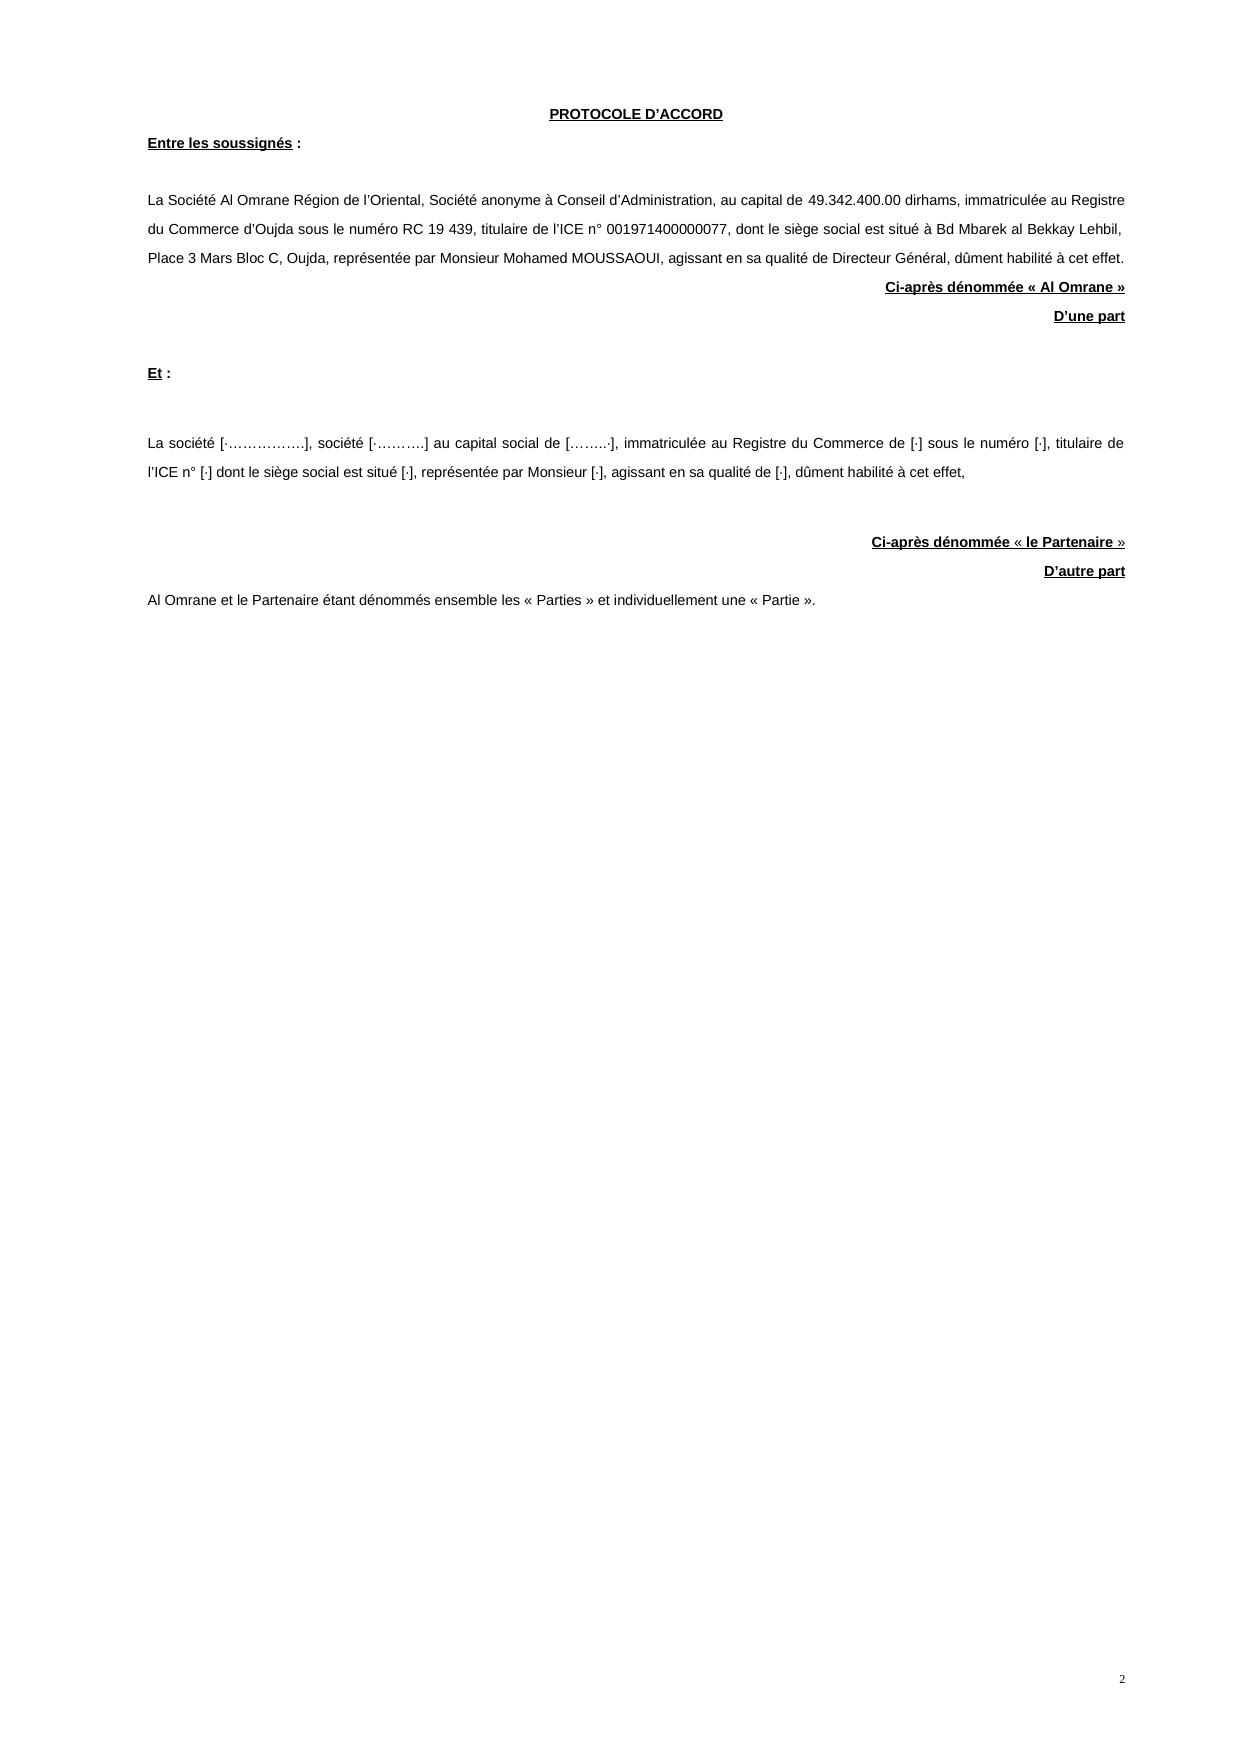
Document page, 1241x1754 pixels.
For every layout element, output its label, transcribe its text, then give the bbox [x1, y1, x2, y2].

text Al Omrane et le Partenaire étant dénommés ensemble les « Parties » et individuellement une « Partie ». [147, 579, 1125, 608]
text PROTOCOLE D’ACCORD [147, 94, 1125, 122]
text D’autre part [147, 551, 1125, 579]
text Ci-après dénommée « Al Omrane » [147, 267, 1125, 295]
text Et : [147, 353, 1125, 382]
text Ci-après dénommée « le Partenaire » [147, 522, 1125, 551]
text D’une part [147, 295, 1125, 324]
text Entre les soussignés : [147, 123, 1125, 151]
text La Société Al Omrane Région de l’Oriental, Société anonyme à Conseil d’Administration, au capital de 49.342.400.00 dirhams, immatriculée au Registre du Commerce d’Oujda sous le numéro RC 19 439, titulaire de l’ICE n° 001971400000077, dont le siège social est situé à Bd Mbarek al Bekkay Lehbil, Place 3 Mars Bloc C, Oujda, représentée par Monsieur Mohamed MOUSSAOUI, agissant en sa qualité de Directeur Général, dûment habilité à cet effet. [147, 180, 1125, 266]
